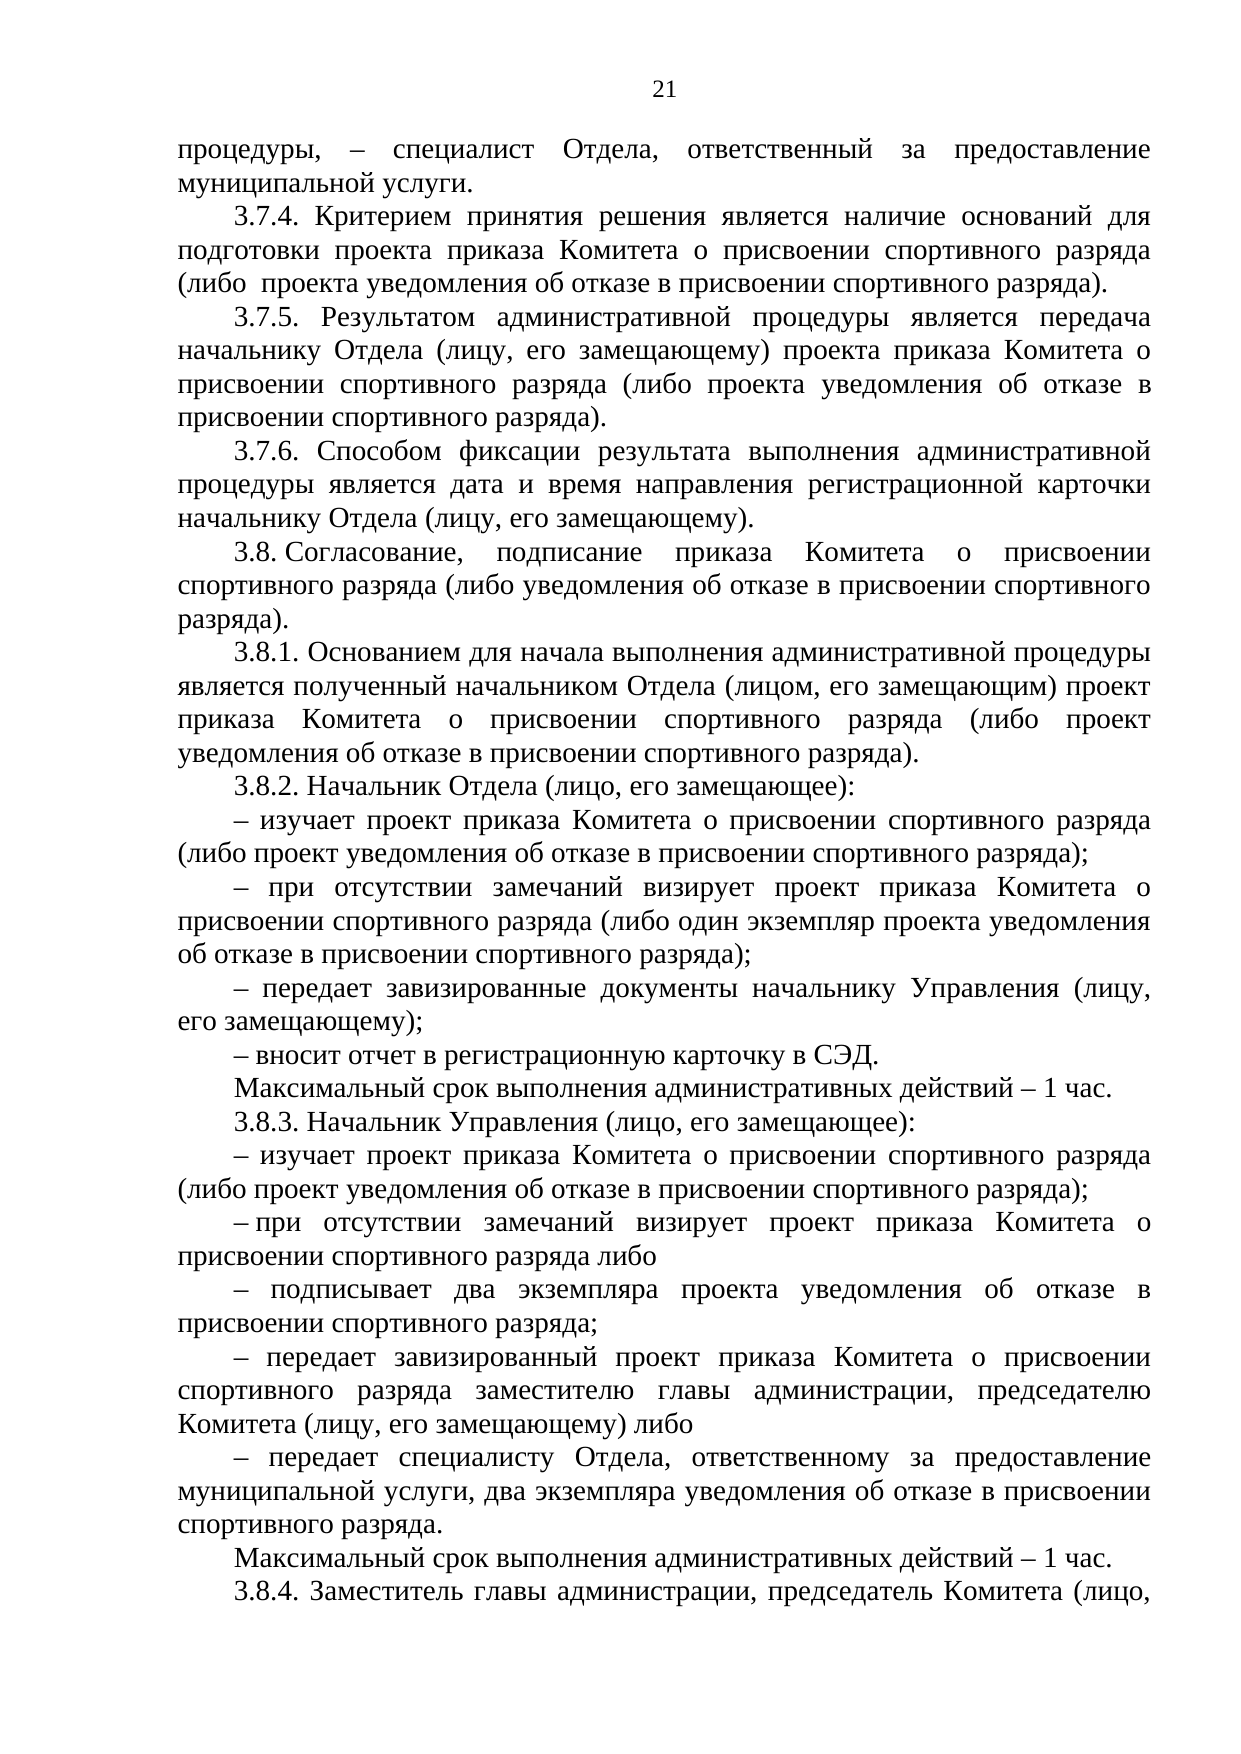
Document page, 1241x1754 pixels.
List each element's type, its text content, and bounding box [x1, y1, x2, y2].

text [177, 1573, 1152, 1607]
text 3.7.6. Способом фиксации результата выполнения административной процедуры является дата и время направления регистрационной карточки начальнику Отдела (лицу, его замещающему). [177, 433, 1152, 534]
text 3.7.5. Результатом административной процедуры является передача начальнику Отдела (лицу, его замещающему) проекта приказа Комитета о присвоении спортивного разряда (либо проекта уведомления об отказе в присвоении спортивного разряда). [177, 299, 1152, 433]
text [177, 131, 1152, 198]
text 3.8.1. Основанием для начала выполнения административной процедуры является полученный начальником Отдела (лицом, его замещающим) проект приказа Комитета о присвоении спортивного разряда (либо проект уведомления об отказе в присвоении спортивного разряда). [177, 634, 1152, 768]
text Максимальный срок выполнения административных действий – 1 час. [177, 1540, 1152, 1573]
text – вносит отчет в регистрационную карточку в СЭД. [177, 1037, 1152, 1070]
text – передает завизированные документы начальнику Управления (лицу, его замещающему); [177, 970, 1152, 1037]
text – изучает проект приказа Комитета о присвоении спортивного разряда (либо проект уведомления об отказе в присвоении спортивного разряда); [177, 802, 1152, 869]
text – изучает проект приказа Комитета о присвоении спортивного разряда (либо проект уведомления об отказе в присвоении спортивного разряда); [177, 1137, 1152, 1204]
text 3.8.3. Начальник Управления (лицо, его замещающее): [177, 1104, 1152, 1137]
text – передает специалисту Отдела, ответственному за предоставление муниципальной услуги, два экземпляра уведомления об отказе в присвоении спортивного разряда. [177, 1439, 1152, 1540]
text – подписывает два экземпляра проекта уведомления об отказе в присвоении спортивного разряда; [177, 1272, 1152, 1339]
text 3.8. Согласование, подписание приказа Комитета о присвоении спортивного разряда (либо уведомления об отказе в присвоении спортивного разряда). [177, 534, 1152, 634]
text – при отсутствии замечаний визирует проект приказа Комитета о присвоении спортивного разряда (либо один экземпляр проекта уведомления об отказе в присвоении спортивного разряда); [177, 869, 1152, 970]
text 3.7.4. Критерием принятия решения является наличие оснований для подготовки проекта приказа Комитета о присвоении спортивного разряда (либо проекта уведомления об отказе в присвоении спортивного разряда). [177, 198, 1152, 299]
text Максимальный срок выполнения административных действий – 1 час. [177, 1070, 1152, 1104]
text 3.8.2. Начальник Отдела (лицо, его замещающее): [177, 768, 1152, 802]
text – передает завизированный проект приказа Комитета о присвоении спортивного разряда заместителю главы администрации, председателю Комитета (лицу, его замещающему) либо [177, 1339, 1152, 1439]
text – при отсутствии замечаний визирует проект приказа Комитета о присвоении спортивного разряда либо [177, 1204, 1152, 1272]
